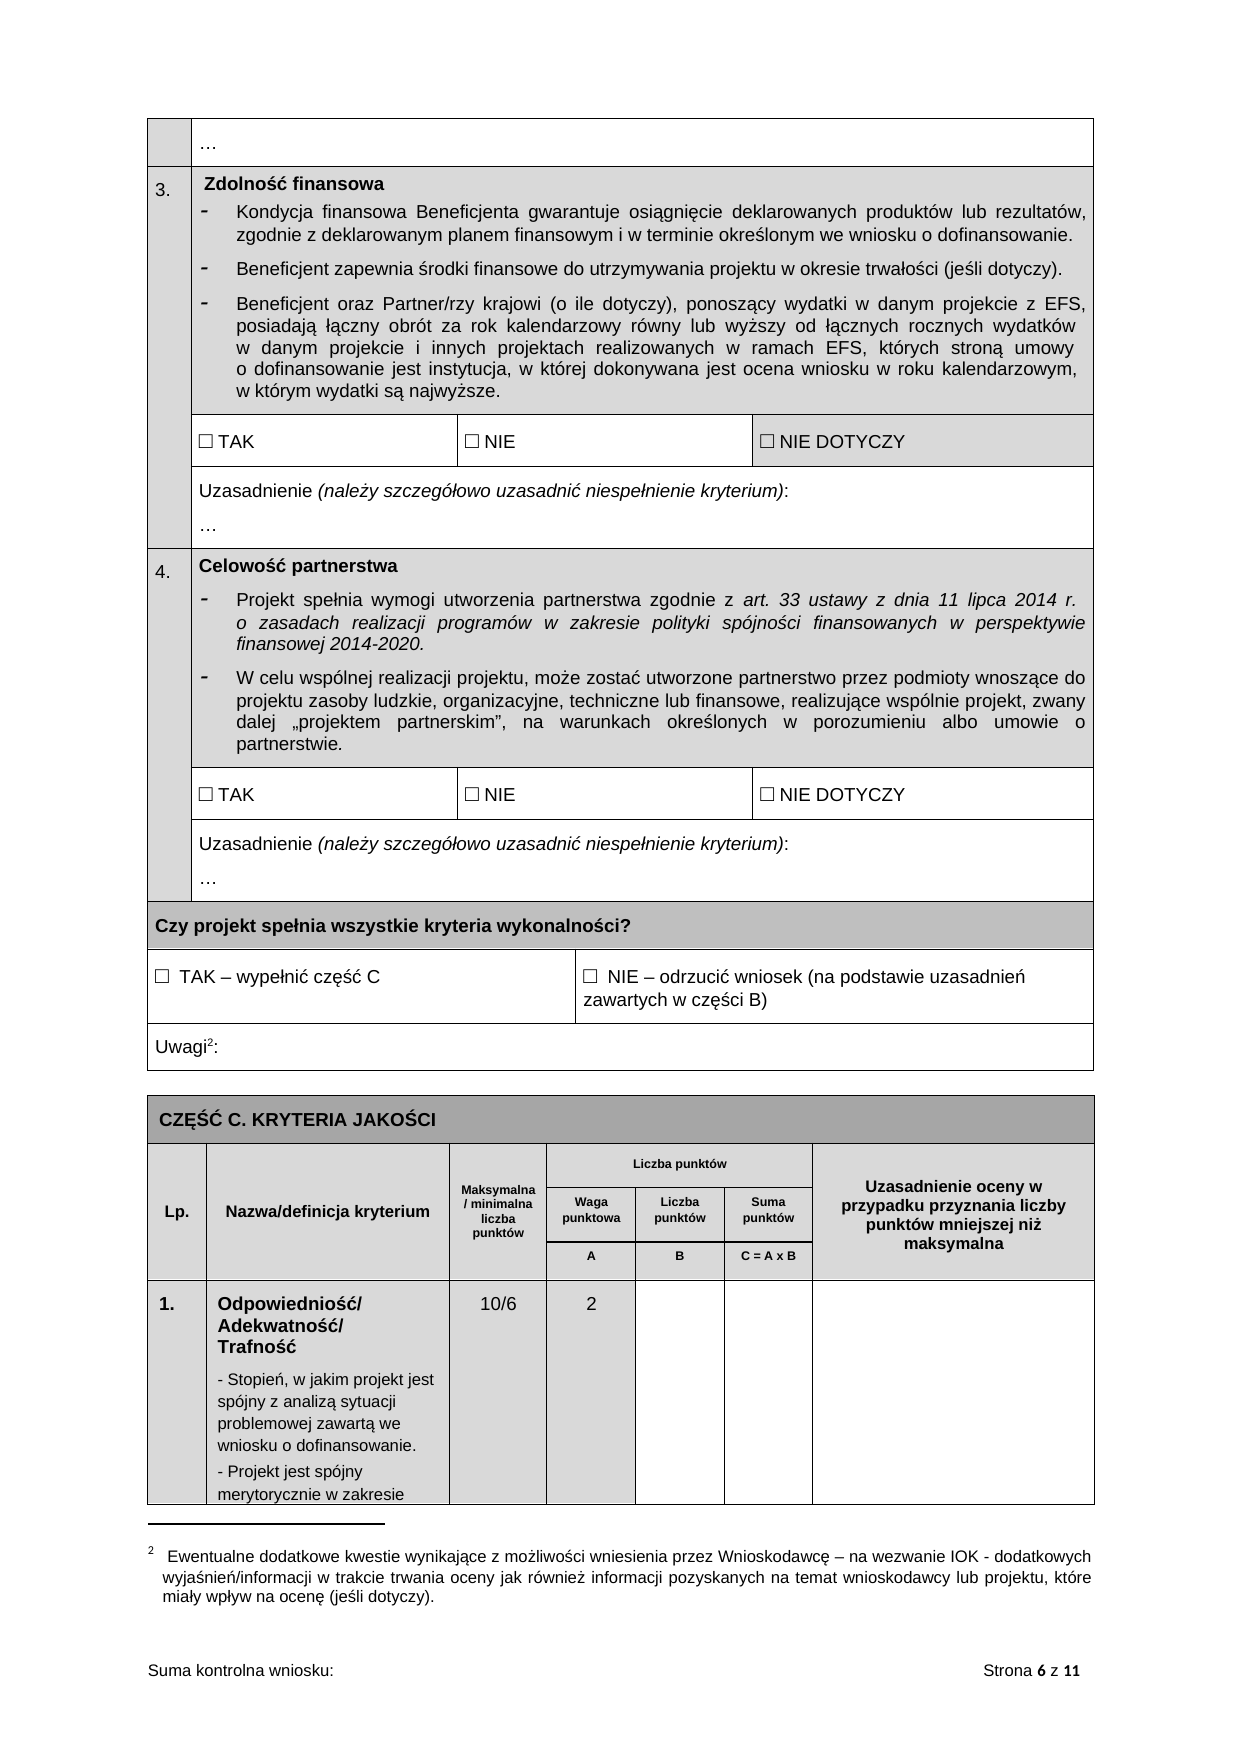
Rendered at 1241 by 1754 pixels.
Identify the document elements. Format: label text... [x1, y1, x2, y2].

table_cell Zdolność finansowa Kondycja finansowa Beneficjenta gwarantuje osiągnięcie deklarowanych produktów lub rezultatów, zgodnie z deklarowanym planem finansowym i w terminie określonym we wniosku o dofinansowanie. Beneficjent zapewnia środki finansowe do utrzymywania projektu w okresie trwałości (jeśli dotyczy). Beneficjent oraz Partner/rzy krajowi (o ile dotyczy), ponoszący wydatki w danym projekcie z EFS, posiadają łączny obrót za rok kalendarzowy równy lub wyższy od łącznych rocznych wydatków w danym projekcie i innych projektach realizowanych w ramach EFS, których stroną umowy o dofinansowanie jest instytucja, w której dokonywana jest ocena wniosku w roku kalendarzowym, w którym wydatki są najwyższe. [192, 167, 1093, 414]
table_cell □ NIE [458, 768, 752, 819]
table_cell [148, 167, 191, 548]
table_cell 10/6 [450, 1281, 546, 1503]
table_cell Uzasadnienie oceny w przypadku przyznania liczby punktów mniejszej niż maksymalna [813, 1144, 1094, 1279]
table_cell A [547, 1243, 635, 1279]
table_cell □ NIE – odrzucić wniosek (na podstawie uzasadnień zawartych w części B) [576, 950, 1093, 1022]
table_cell Uwagi: [148, 1024, 1093, 1070]
table_cell Nazwa/definicja kryterium [207, 1144, 449, 1279]
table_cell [192, 119, 1093, 166]
table_cell Liczba punktów [636, 1188, 724, 1241]
table_cell B [636, 1243, 724, 1279]
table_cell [207, 1281, 449, 1503]
table_cell Celowość partnerstwa Projekt spełnia wymogi utworzenia partnerstwa zgodnie z art. 33 ustawy z dnia 11 lipca 2014 r. o zasadach realizacji programów w zakresie polityki spójności finansowanych w perspektywie finansowej 2014-2020. W celu wspólnej realizacji projektu, może zostać utworzone partnerstwo przez podmioty wnoszące do projektu zasoby ludzkie, organizacyjne, techniczne lub finansowe, realizujące wspólnie projekt, zwany dalej „projektem partnerskim”, na warunkach określonych w porozumieniu albo umowie o partnerstwie. [192, 549, 1093, 767]
table_header CZĘŚĆ C. KRYTERIA JAKOŚCI [148, 1096, 1094, 1143]
table_cell □ NIE [458, 415, 752, 466]
table_cell Uzasadnienie (należy szczegółowo uzasadnić niespełnienie kryterium): … [192, 467, 1093, 548]
table_cell [636, 1281, 724, 1503]
table_cell [813, 1281, 1094, 1503]
table_cell Lp. [148, 1144, 206, 1279]
table_cell 4. [148, 549, 191, 901]
table_cell [148, 1281, 206, 1503]
table_cell □ TAK – wypełnić część C [148, 950, 575, 1022]
table_cell Liczba punktów [547, 1144, 812, 1187]
table_cell Waga punktowa [547, 1188, 635, 1241]
table_cell □ NIE DOTYCZY [753, 415, 1093, 466]
table_cell Uzasadnienie (należy szczegółowo uzasadnić niespełnienie kryterium): … [192, 820, 1093, 901]
table_cell Suma punktów [725, 1188, 812, 1241]
table_cell C = A x B [725, 1243, 812, 1279]
table_cell Maksymalna / minimalna liczba punktów [450, 1144, 546, 1279]
table_cell [725, 1281, 812, 1503]
table_cell 2 [547, 1281, 635, 1503]
table_cell □ NIE DOTYCZY [753, 768, 1093, 819]
table_cell □ TAK [192, 768, 457, 819]
table_cell Czy projekt spełnia wszystkie kryteria wykonalności? [148, 902, 1093, 948]
table_cell □ TAK [192, 415, 457, 466]
